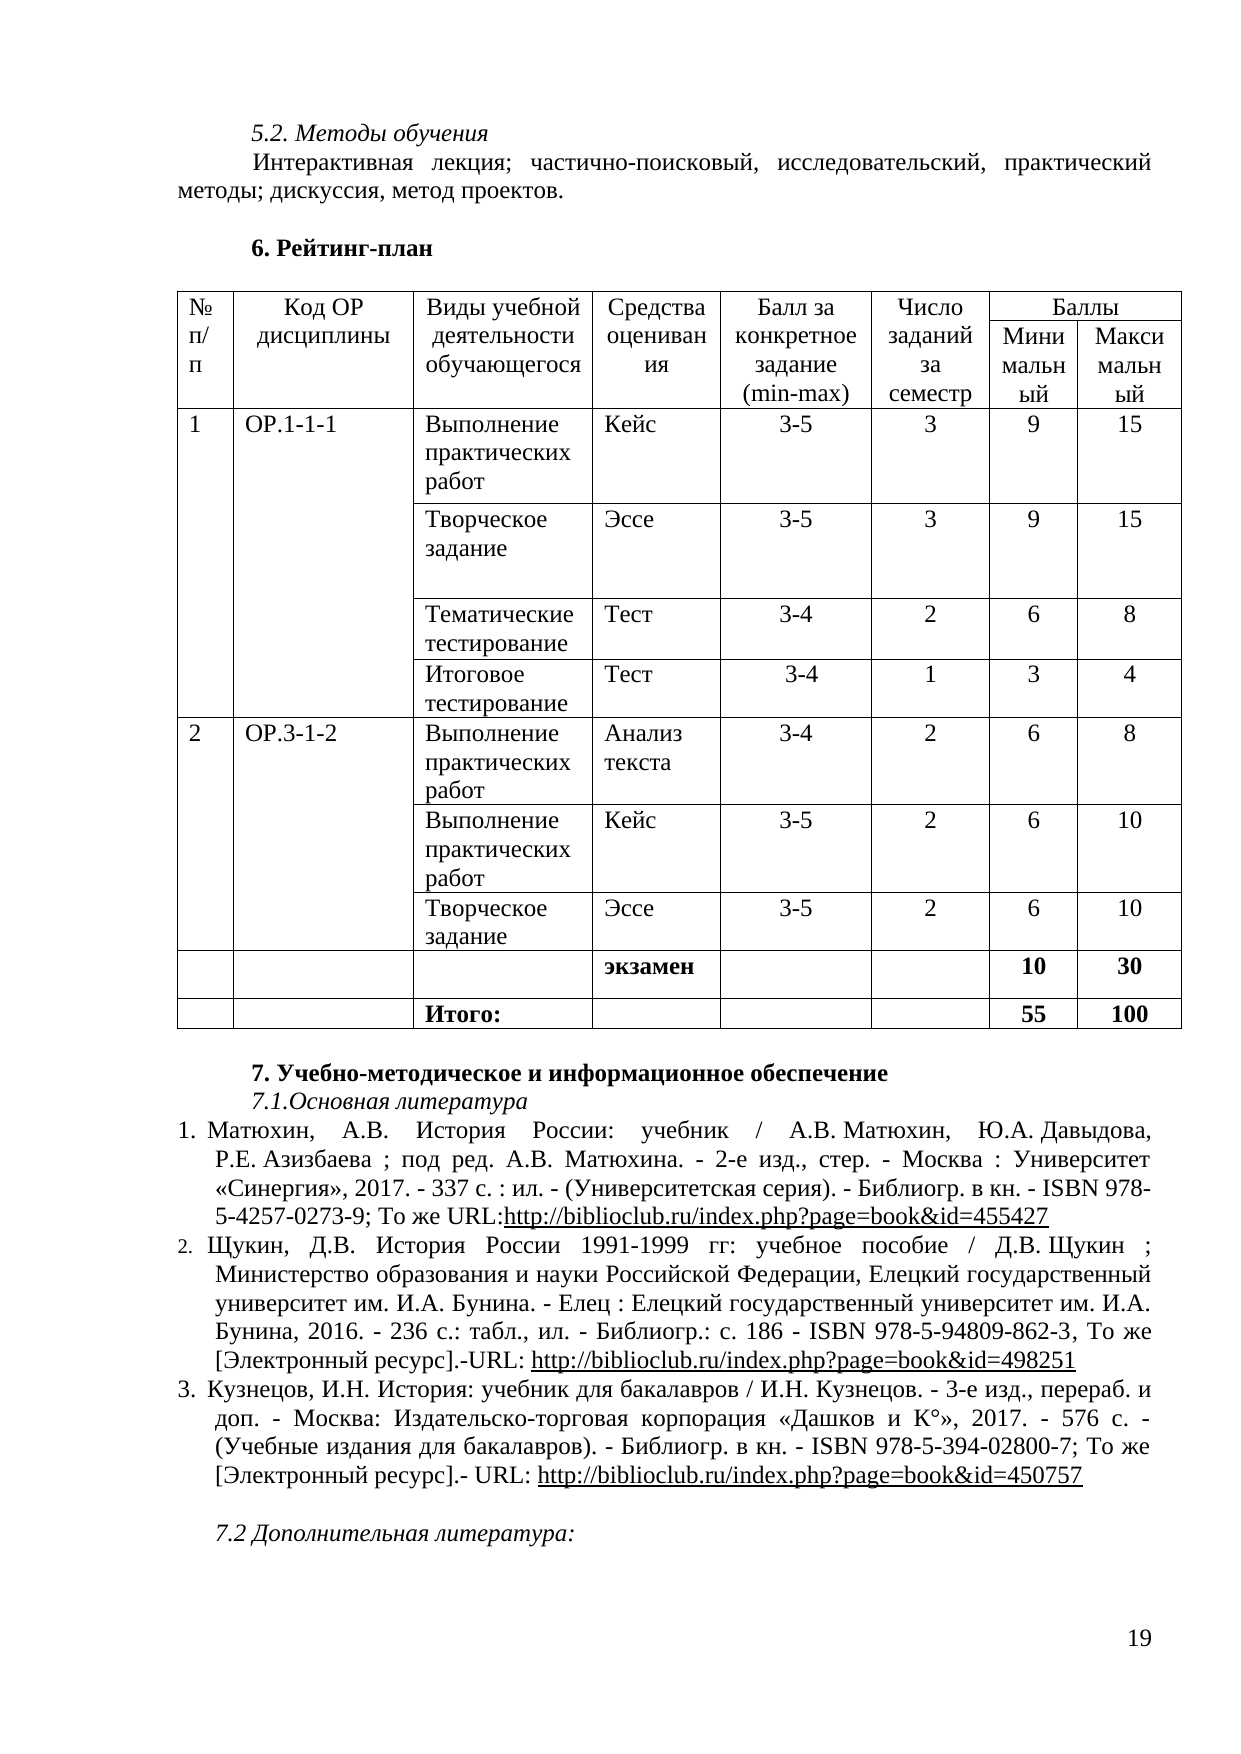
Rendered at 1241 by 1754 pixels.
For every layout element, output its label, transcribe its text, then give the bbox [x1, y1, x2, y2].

table_cell 2 [178, 718, 233, 950]
table_cell экзамен [593, 951, 720, 998]
list Кузнецов, И.Н. История: учебник для бакалавров / И.Н. Кузнецов. - 3-е изд., перераб. и доп. - Москва: Издательско-торговая корпорация «Дашков и К°», 2017. - 576 с. - (Учебные издания для бакалавров). - Библиогр. в кн. - ISBN 978-5-394-02800-7; То же [Электронный ресурс].- URL: http://biblioclub.ru/index.php?page=book&id=450757 [177, 1374, 1152, 1489]
table_header Код ОР дисциплины [234, 292, 413, 408]
table_cell Кейс [593, 805, 720, 892]
table_cell 4 [1078, 660, 1181, 717]
list Щукин, Д.В. История России 1991-1999 гг: учебное пособие / Д.В. Щукин ; Министерство образования и науки Российской Федерации, Елецкий государственный университет им. И.А. Бунина. - Елец : Елецкий государственный университет им. И.А. Бунина, 2016. - 236 с.: табл., ил. - Библиогр.: с. 186 - ISBN 978-5-94809-862-3, То же [Электронный ресурс].-URL: http://biblioclub.ru/index.php?page=book&id=498251 [177, 1230, 1152, 1374]
table_cell 10 [990, 951, 1077, 998]
table_cell [721, 951, 871, 998]
table_cell Тест [593, 599, 720, 658]
table_cell Эссе [593, 893, 720, 950]
table_cell [178, 951, 233, 998]
table_cell 55 [990, 999, 1077, 1028]
table_cell Итого: [414, 999, 592, 1028]
table_cell Тематические тестирование [414, 599, 592, 658]
table_cell Анализ текста [593, 718, 720, 804]
table_cell 10 [1078, 805, 1181, 892]
table_cell 1 [872, 660, 989, 717]
table_cell Творческое задание [414, 893, 592, 950]
table_header Баллы [990, 292, 1181, 320]
table_cell 9 [990, 504, 1077, 598]
table_cell [721, 999, 871, 1028]
table_cell 10 [1078, 893, 1181, 950]
table_header Средства оценивания [593, 292, 720, 408]
table_cell [234, 951, 413, 998]
table_cell 6 [990, 805, 1077, 892]
table_cell 8 [1078, 718, 1181, 804]
table_header Балл за конкретное задание (min-max) [721, 292, 871, 408]
table_cell [414, 951, 592, 998]
table_cell 3 [872, 409, 989, 503]
table_cell 6 [990, 599, 1077, 658]
table_cell 3-5 [721, 893, 871, 950]
table_cell [593, 999, 720, 1028]
table_cell 3-5 [721, 504, 871, 598]
list Матюхин, А.В. История России: учебник / А.В. Матюхин, Ю.А. Давыдова, Р.Е. Азизбаева ; под ред. А.В. Матюхина. - 2-е изд., стер. - Москва : Университет «Синергия», 2017. - 337 с. : ил. - (Университетская серия). - Библиогр. в кн. - ISBN 978-5-4257-0273-9; То же URL:http://biblioclub.ru/index.php?page=book&id=455427 [177, 1115, 1152, 1230]
table_cell 3 [990, 660, 1077, 717]
table_cell 2 [872, 599, 989, 658]
table_cell ОР.3-1-2 [234, 718, 413, 950]
table_cell 100 [1078, 999, 1181, 1028]
text Интерактивная лекция; частично-поисковый, исследовательский, практический методы; дискуссия, метод проектов. [177, 147, 1152, 204]
table_cell 3 [872, 504, 989, 598]
table_cell 15 [1078, 409, 1181, 503]
table_cell 2 [872, 893, 989, 950]
table_cell Творческое задание [414, 504, 592, 598]
table_cell ОР.1-1-1 [234, 409, 413, 717]
table_cell 6 [990, 893, 1077, 950]
text 7.1.Основная литература [177, 1086, 1152, 1115]
table_cell [234, 999, 413, 1028]
table_header Число заданий за семестр [872, 292, 989, 408]
table_cell 6 [990, 718, 1077, 804]
table_cell 3-4 [721, 599, 871, 658]
table_cell Тест [593, 660, 720, 717]
table_cell [872, 951, 989, 998]
table_cell 3-5 [721, 805, 871, 892]
text 5.2. Методы обучения [177, 118, 1152, 147]
table_cell Выполнение практических работ [414, 805, 592, 892]
table_cell Кейс [593, 409, 720, 503]
table_cell Выполнение практических работ [414, 718, 592, 804]
text 7.2 Дополнительная литература: [177, 1518, 1152, 1546]
table_cell Минимальный [990, 321, 1077, 408]
table_cell 2 [872, 718, 989, 804]
table_cell 15 [1078, 504, 1181, 598]
table_header № п/п [178, 292, 233, 408]
table_cell [178, 999, 233, 1028]
table_cell 3-4 [721, 718, 871, 804]
table_header Виды учебной деятельности обучающегося [414, 292, 592, 408]
text 7. Учебно-методическое и информационное обеспечение [177, 1058, 1152, 1086]
table_cell Эссе [593, 504, 720, 598]
table_cell Выполнение практических работ [414, 409, 592, 503]
table_cell 3-4 [721, 660, 871, 717]
table_cell [872, 999, 989, 1028]
table_cell 2 [872, 805, 989, 892]
table_cell Итоговое тестирование [414, 660, 592, 717]
table_cell 30 [1078, 951, 1181, 998]
table_cell 8 [1078, 599, 1181, 658]
table_cell 9 [990, 409, 1077, 503]
table_cell 3-5 [721, 409, 871, 503]
text 6. Рейтинг-план [177, 233, 1152, 262]
table_cell 1 [178, 409, 233, 717]
table_cell Максимальный [1078, 321, 1181, 408]
